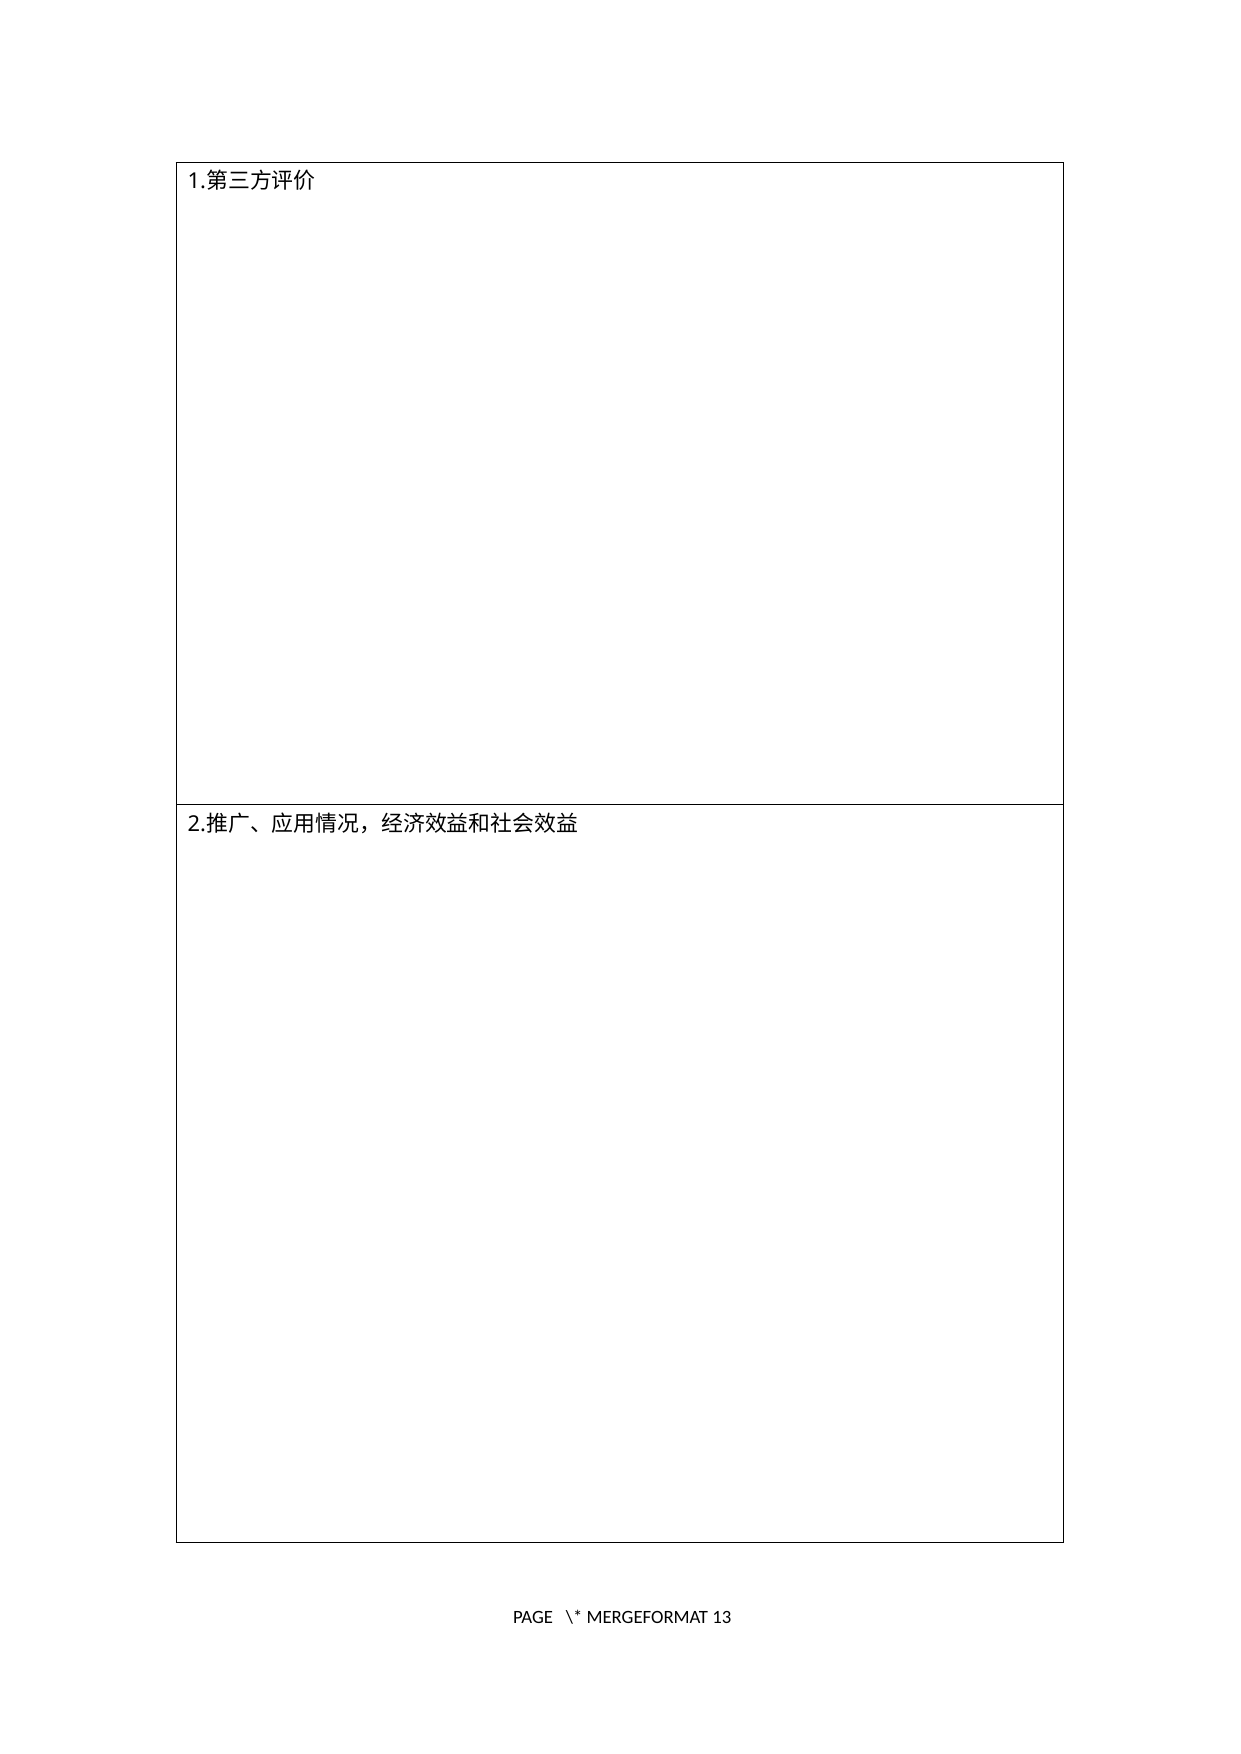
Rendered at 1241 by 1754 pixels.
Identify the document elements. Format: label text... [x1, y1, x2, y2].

table_header 1.第三方评价 [177, 163, 1063, 804]
table_cell 2.推广、应用情况，经济效益和社会效益 [177, 805, 1063, 1542]
